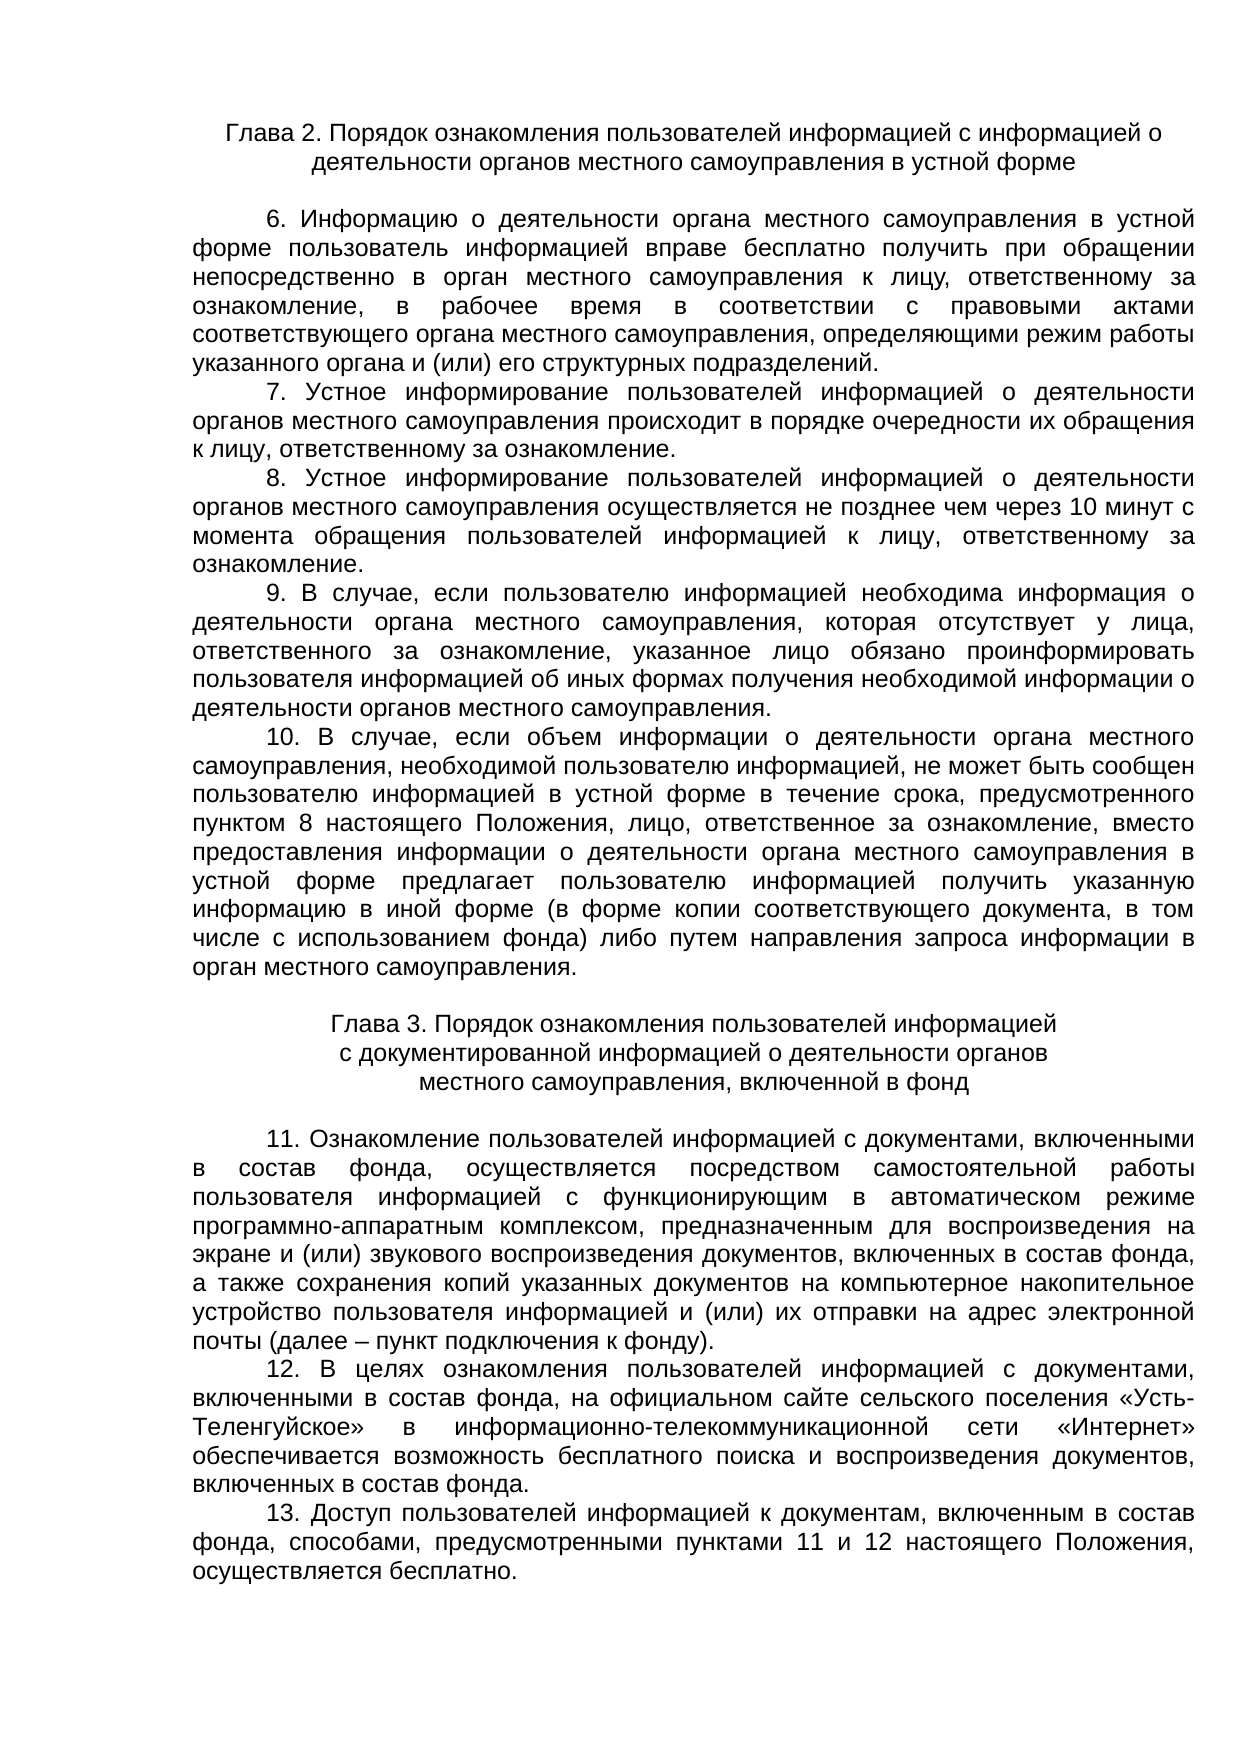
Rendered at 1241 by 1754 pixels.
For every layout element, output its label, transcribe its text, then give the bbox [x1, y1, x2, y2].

text Глава 2. Порядок ознакомления пользователей информацией с информацией о деятельности органов местного самоуправления в устной форме [192, 118, 1196, 176]
text 13. Доступ пользователей информацией к документам, включенным в состав фонда, способами, предусмотренными пунктами 11 и 12 настоящего Положения, осуществляется бесплатно. [192, 1498, 1196, 1584]
text 11. Ознакомление пользователей информацией с документами, включенными в состав фонда, осуществляется посредством самостоятельной работы пользователя информацией с функционирующим в автоматическом режиме программно-аппаратным комплексом, предназначенным для воспроизведения на экране и (или) звукового воспроизведения документов, включенных в состав фонда, а также сохранения копий указанных документов на компьютерное накопительное устройство пользователя информацией и (или) их отправки на адрес электронной почты (далее – пункт подключения к фонду). [192, 1124, 1196, 1354]
text 6. Информацию о деятельности органа местного самоуправления в устной форме пользователь информацией вправе бесплатно получить при обращении непосредственно в орган местного самоуправления к лицу, ответственному за ознакомление, в рабочее время в соответствии с правовыми актами соответствующего органа местного самоуправления, определяющими режим работы указанного органа и (или) его структурных подразделений. [192, 204, 1196, 377]
text 10. В случае, если объем информации о деятельности органа местного самоуправления, необходимой пользователю информацией, не может быть сообщен пользователю информацией в устной форме в течение срока, предусмотренного пунктом 8 настоящего Положения, лицо, ответственное за ознакомление, вместо предоставления информации о деятельности органа местного самоуправления в устной форме предлагает пользователю информацией получить указанную информацию в иной форме (в форме копии соответствующего документа, в том числе с использованием фонда) либо путем направления запроса информации в орган местного самоуправления. [192, 722, 1196, 981]
text 7. Устное информирование пользователей информацией о деятельности органов местного самоуправления происходит в порядке очередности их обращения к лицу, ответственному за ознакомление. [192, 377, 1196, 463]
text 8. Устное информирование пользователей информацией о деятельности органов местного самоуправления осуществляется не позднее чем через 10 минут с момента обращения пользователей информацией к лицу, ответственному за ознакомление. [192, 463, 1196, 578]
text 9. В случае, если пользователю информацией необходима информация о деятельности органа местного самоуправления, которая отсутствует у лица, ответственного за ознакомление, указанное лицо обязано проинформировать пользователя информацией об иных формах получения необходимой информации о деятельности органов местного самоуправления. [192, 578, 1196, 722]
text 12. В целях ознакомления пользователей информацией с документами, включенными в состав фонда, на официальном сайте сельского поселения «Усть-Теленгуйское» в информационно-телекоммуникационной сети «Интернет» обеспечивается возможность бесплатного поиска и воспроизведения документов, включенных в состав фонда. [192, 1354, 1196, 1498]
text Глава 3. Порядок ознакомления пользователей информацией с документированной информацией о деятельности органов местного самоуправления, включенной в фонд [192, 1009, 1196, 1096]
